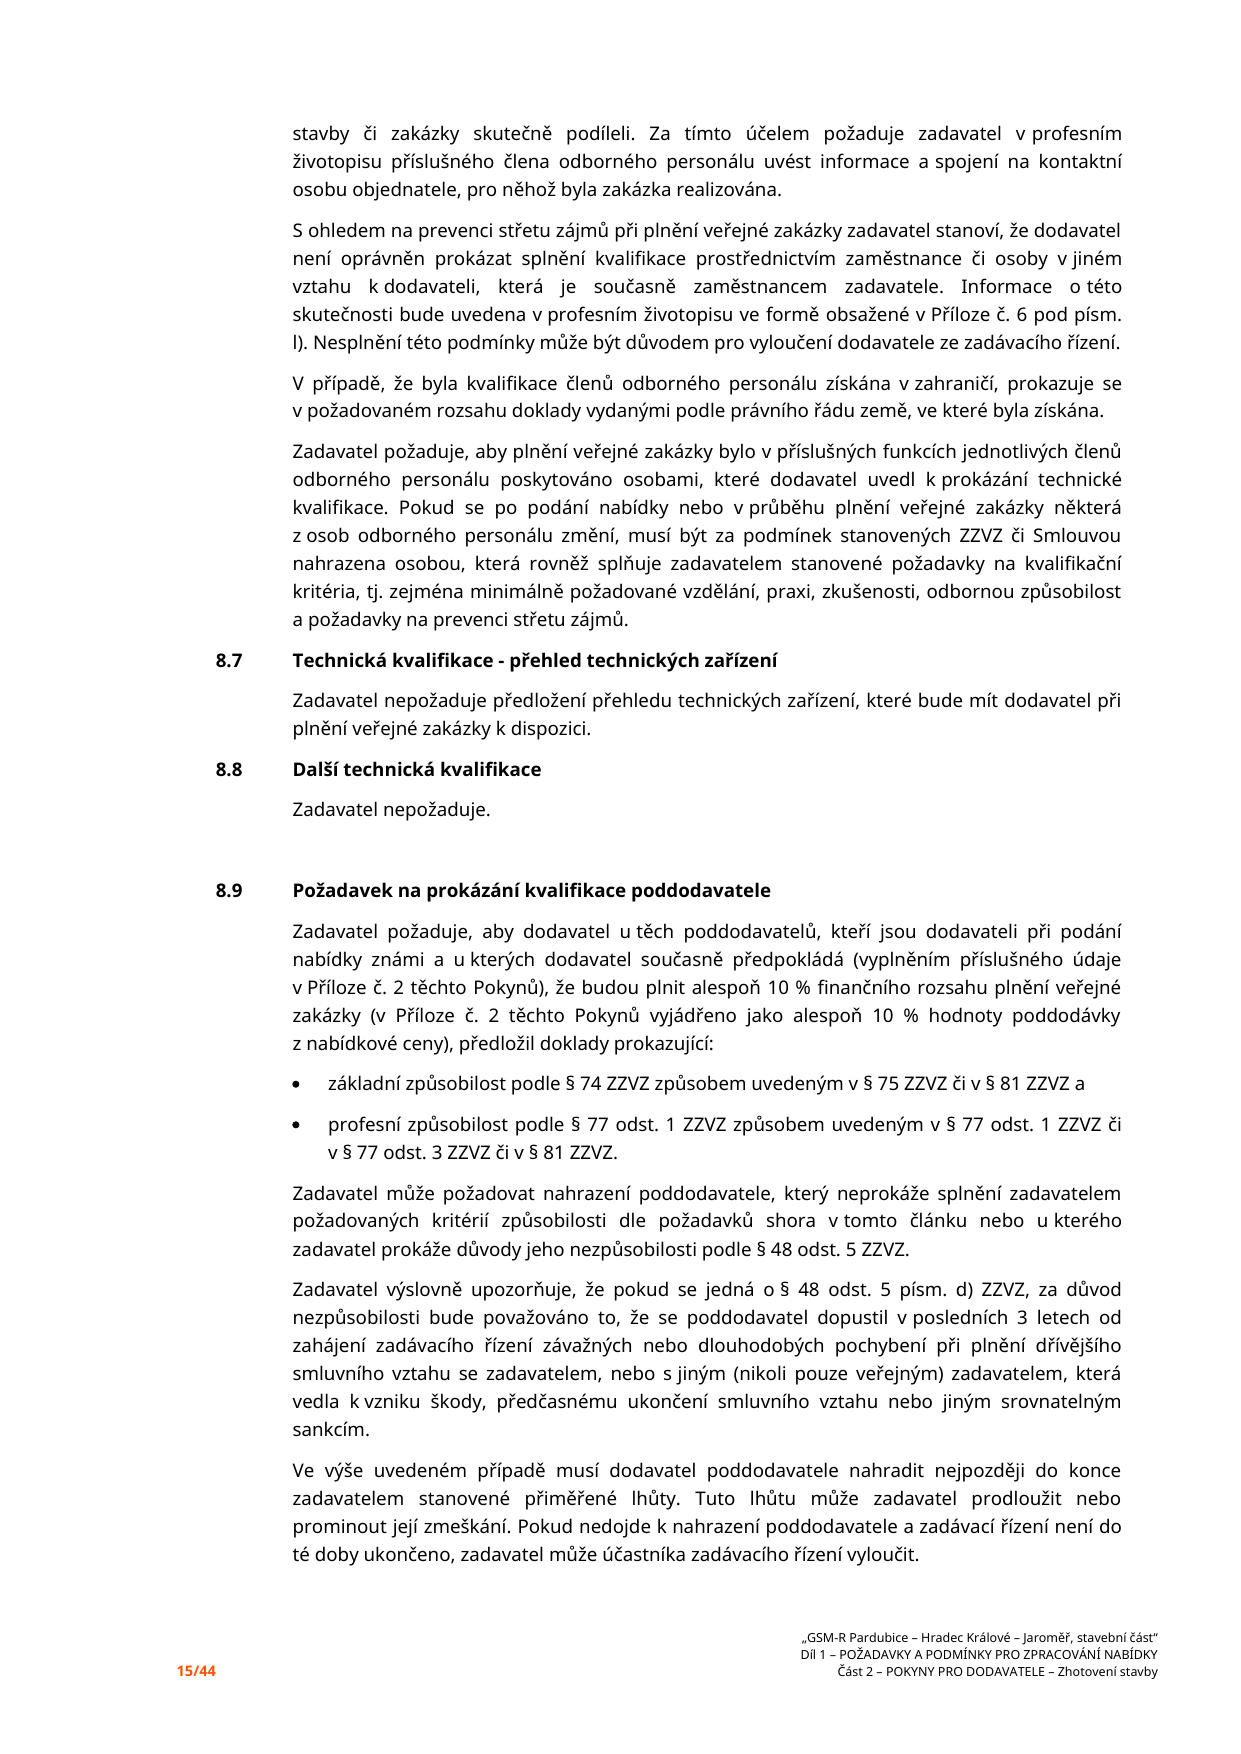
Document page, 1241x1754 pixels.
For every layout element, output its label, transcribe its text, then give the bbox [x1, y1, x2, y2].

text Ve výše uvedeném případě musí dodavatel poddodavatele nahradit nejpozději do konce zadavatelem stanovené přiměřené lhůty. Tuto lhůtu může zadavatel prodloužit nebo prominout její zmeškání. Pokud nedojde k nahrazení poddodavatele a zadávací řízení není do té doby ukončeno, zadavatel může účastníka zadávacího řízení vyloučit. [292, 1457, 1122, 1567]
text S ohledem na prevenci střetu zájmů při plnění veřejné zakázky zadavatel stanoví, že dodavatel není oprávněn prokázat splnění kvalifikace prostřednictvím zaměstnance či osoby v jiném vztahu k dodavateli, která je současně zaměstnancem zadavatele. Informace o této skutečnosti bude uvedena v profesním životopisu ve formě obsažené v Příloze č. 6 pod písm. l). Nesplnění této podmínky může být důvodem pro vyloučení dodavatele ze zadávacího řízení. [292, 217, 1122, 355]
text Požadavek na prokázání kvalifikace poddodavatele [216, 878, 1122, 903]
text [292, 121, 1122, 202]
text Zadavatel nepožaduje. [292, 797, 1122, 822]
text základní způsobilost podle § 74 ZZVZ způsobem uvedeným v § 75 ZZVZ či v § 81 ZZVZ a [292, 1071, 1122, 1096]
text Zadavatel nepožaduje předložení přehledu technických zařízení, které bude mít dodavatel při plnění veřejné zakázky k dispozici. [292, 687, 1122, 741]
text Technická kvalifikace - přehled technických zařízení [216, 647, 1122, 672]
text profesní způsobilost podle § 77 odst. 1 ZZVZ způsobem uvedeným v § 77 odst. 1 ZZVZ či v § 77 odst. 3 ZZVZ či v § 81 ZZVZ. [292, 1111, 1122, 1165]
text Zadavatel požaduje, aby plnění veřejné zakázky bylo v příslušných funkcích jednotlivých členů odborného personálu poskytováno osobami, které dodavatel uvedl k prokázání technické kvalifikace. Pokud se po podání nabídky nebo v průběhu plnění veřejné zakázky některá z osob odborného personálu změní, musí být za podmínek stanovených ZZVZ či Smlouvou nahrazena osobou, která rovněž splňuje zadavatelem stanovené požadavky na kvalifikační kritéria, tj. zejména minimálně požadované vzdělání, praxi, zkušenosti, odbornou způsobilost a požadavky na prevenci střetu zájmů. [292, 438, 1122, 632]
text Zadavatel výslovně upozorňuje, že pokud se jedná o § 48 odst. 5 písm. d) ZZVZ, za důvod nezpůsobilosti bude považováno to, že se poddodavatel dopustil v posledních 3 letech od zahájení zadávacího řízení závažných nebo dlouhodobých pochybení při plnění dřívějšího smluvního vztahu se zadavatelem, nebo s jiným (nikoli pouze veřejným) zadavatelem, která vedla k vzniku škody, předčasnému ukončení smluvního vztahu nebo jiným srovnatelným sankcím. [292, 1276, 1122, 1442]
text Zadavatel požaduje, aby dodavatel u těch poddodavatelů, kteří jsou dodavateli při podání nabídky známi a u kterých dodavatel současně předpokládá (vyplněním příslušného údaje v Příloze č. 2 těchto Pokynů), že budou plnit alespoň 10 % finančního rozsahu plnění veřejné zakázky (v Příloze č. 2 těchto Pokynů vyjádřeno jako alespoň 10 % hodnoty poddodávky z nabídkové ceny), předložil doklady prokazující: [292, 918, 1122, 1056]
text Další technická kvalifikace [216, 756, 1122, 782]
text V případě, že byla kvalifikace členů odborného personálu získána v zahraničí, prokazuje se v požadovaném rozsahu doklady vydanými podle právního řádu země, ve které byla získána. [292, 370, 1122, 423]
text Zadavatel může požadovat nahrazení poddodavatele, který neprokáže splnění zadavatelem požadovaných kritérií způsobilosti dle požadavků shora v tomto článku nebo u kterého zadavatel prokáže důvody jeho nezpůsobilosti podle § 48 odst. 5 ZZVZ. [292, 1180, 1122, 1261]
